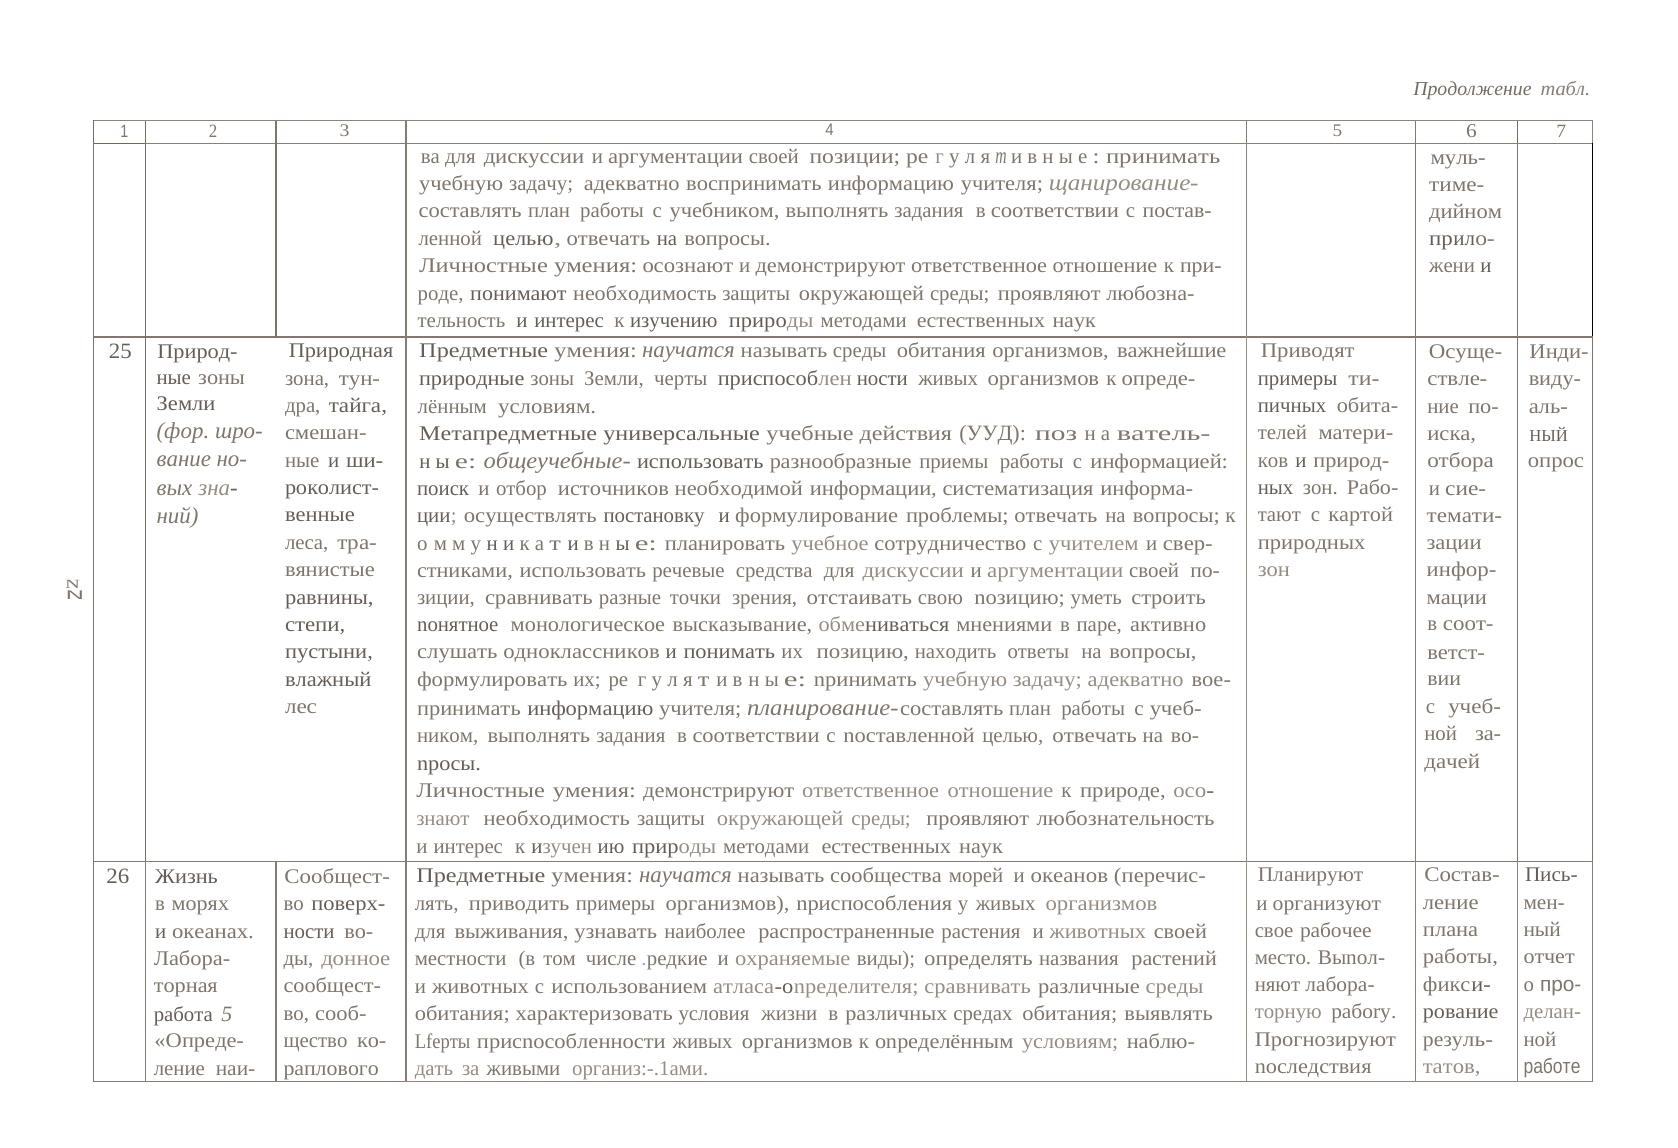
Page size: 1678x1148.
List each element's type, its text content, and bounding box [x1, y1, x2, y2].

text N [65, 577, 1677, 590]
